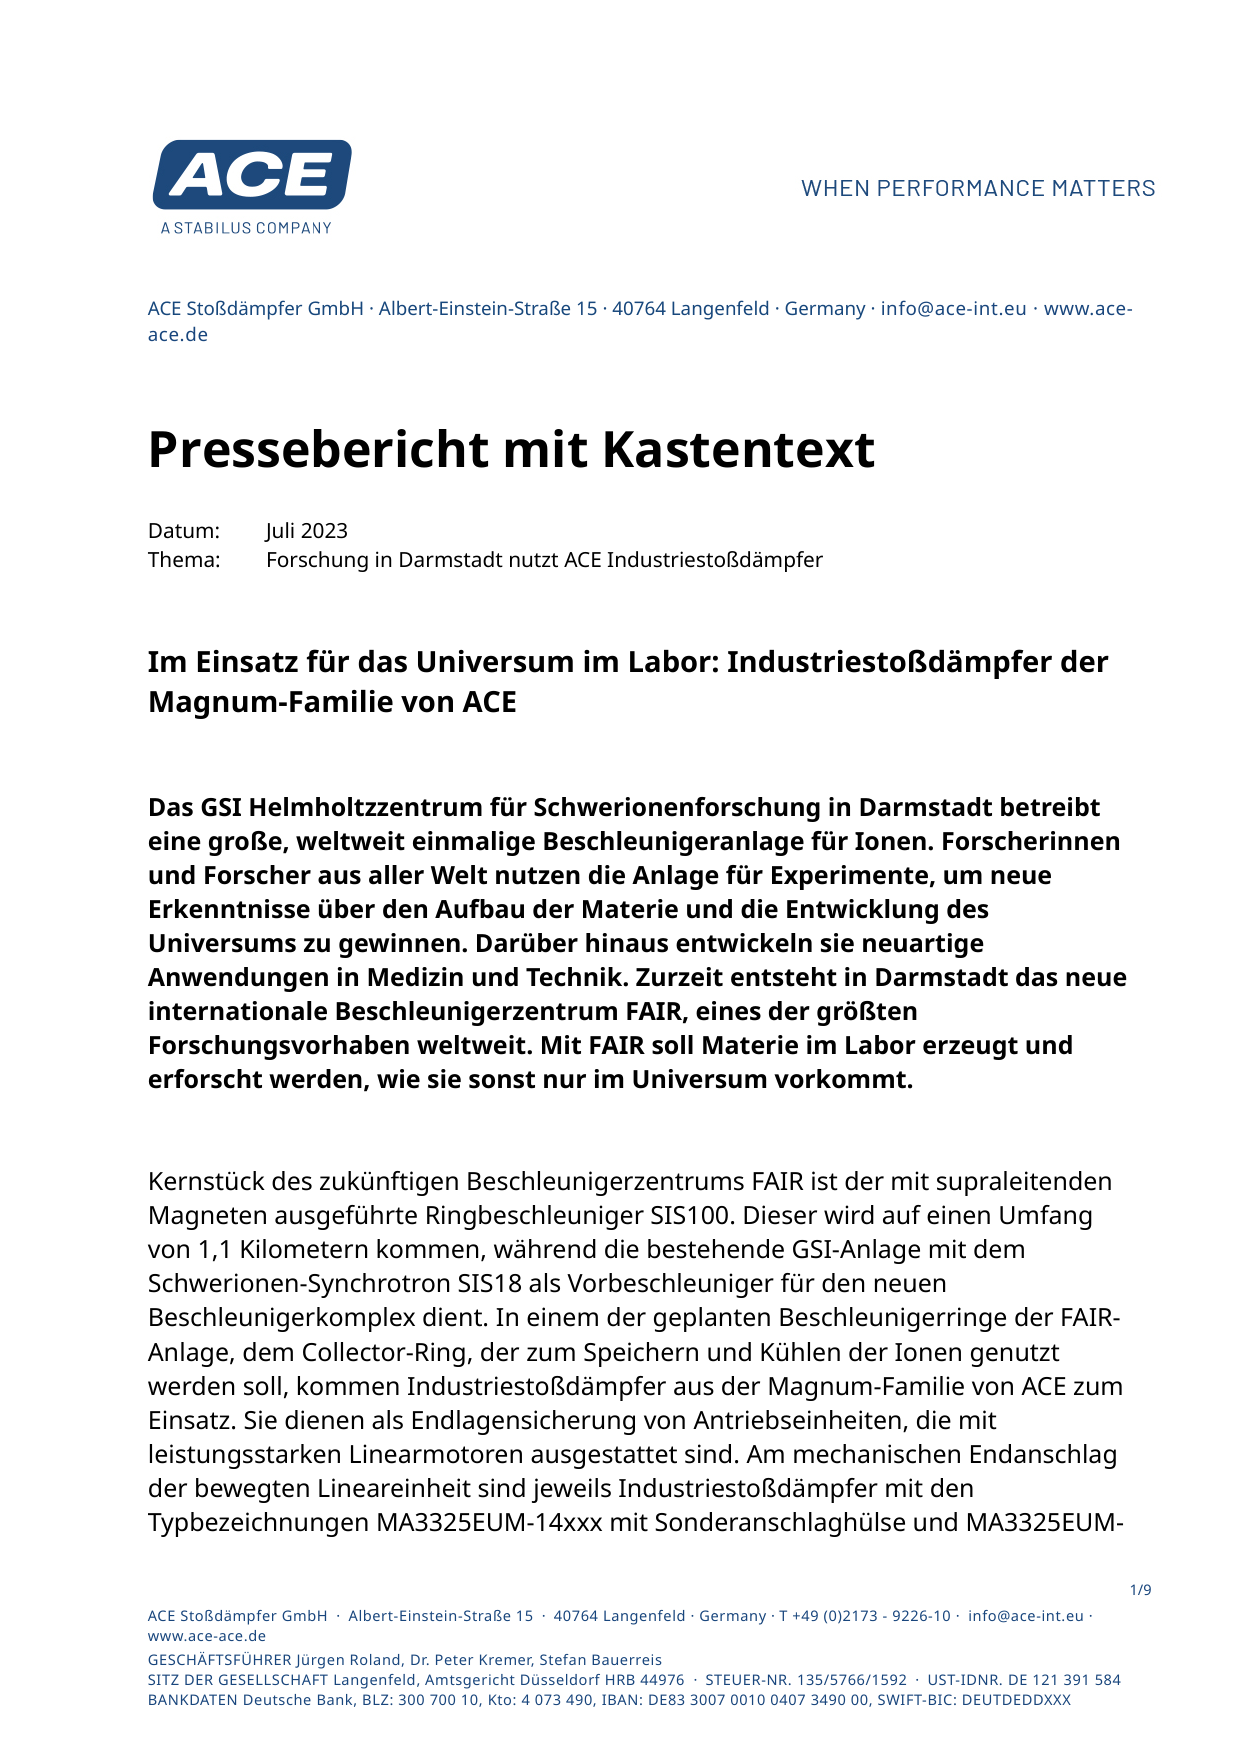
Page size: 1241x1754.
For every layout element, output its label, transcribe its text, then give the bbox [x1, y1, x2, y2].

text Thema: Forschung in Darmstadt nutzt ACE Industriestoßdämpfer [148, 545, 1137, 573]
text Das GSI Helmholtzzentrum für Schwerionenforschung in Darmstadt betreibt eine große, weltweit einmalige Beschleunigeranlage für Ionen. Forscherinnen und Forscher aus aller Welt nutzen die Anlage für Experimente, um neue Erkenntnisse über den Aufbau der Materie und die Entwicklung des Universums zu gewinnen. Darüber hinaus entwickeln sie neuartige Anwendungen in Medizin und Technik. Zurzeit entsteht in Darmstadt das neue internationale Beschleunigerzentrum FAIR, eines der größten Forschungsvorhaben weltweit. Mit FAIR soll Materie im Labor erzeugt und erforscht werden, wie sie sonst nur im Universum vorkommt. [148, 789, 1137, 1096]
text ACE Stoßdämpfer GmbH · Albert-Einstein-Straße 15 · 40764 Langenfeld · Germany · info@ace-int.eu · www.ace-ace.de [148, 295, 1137, 346]
text Im Einsatz für das Universum im Labor: Industriestoßdämpfer der Magnum-Familie von ACE [148, 642, 1137, 721]
title Pressebericht mit Kastentext [148, 414, 1137, 483]
picture [5, 48, 1241, 284]
title Datum: Juli 2023 [148, 517, 1137, 545]
